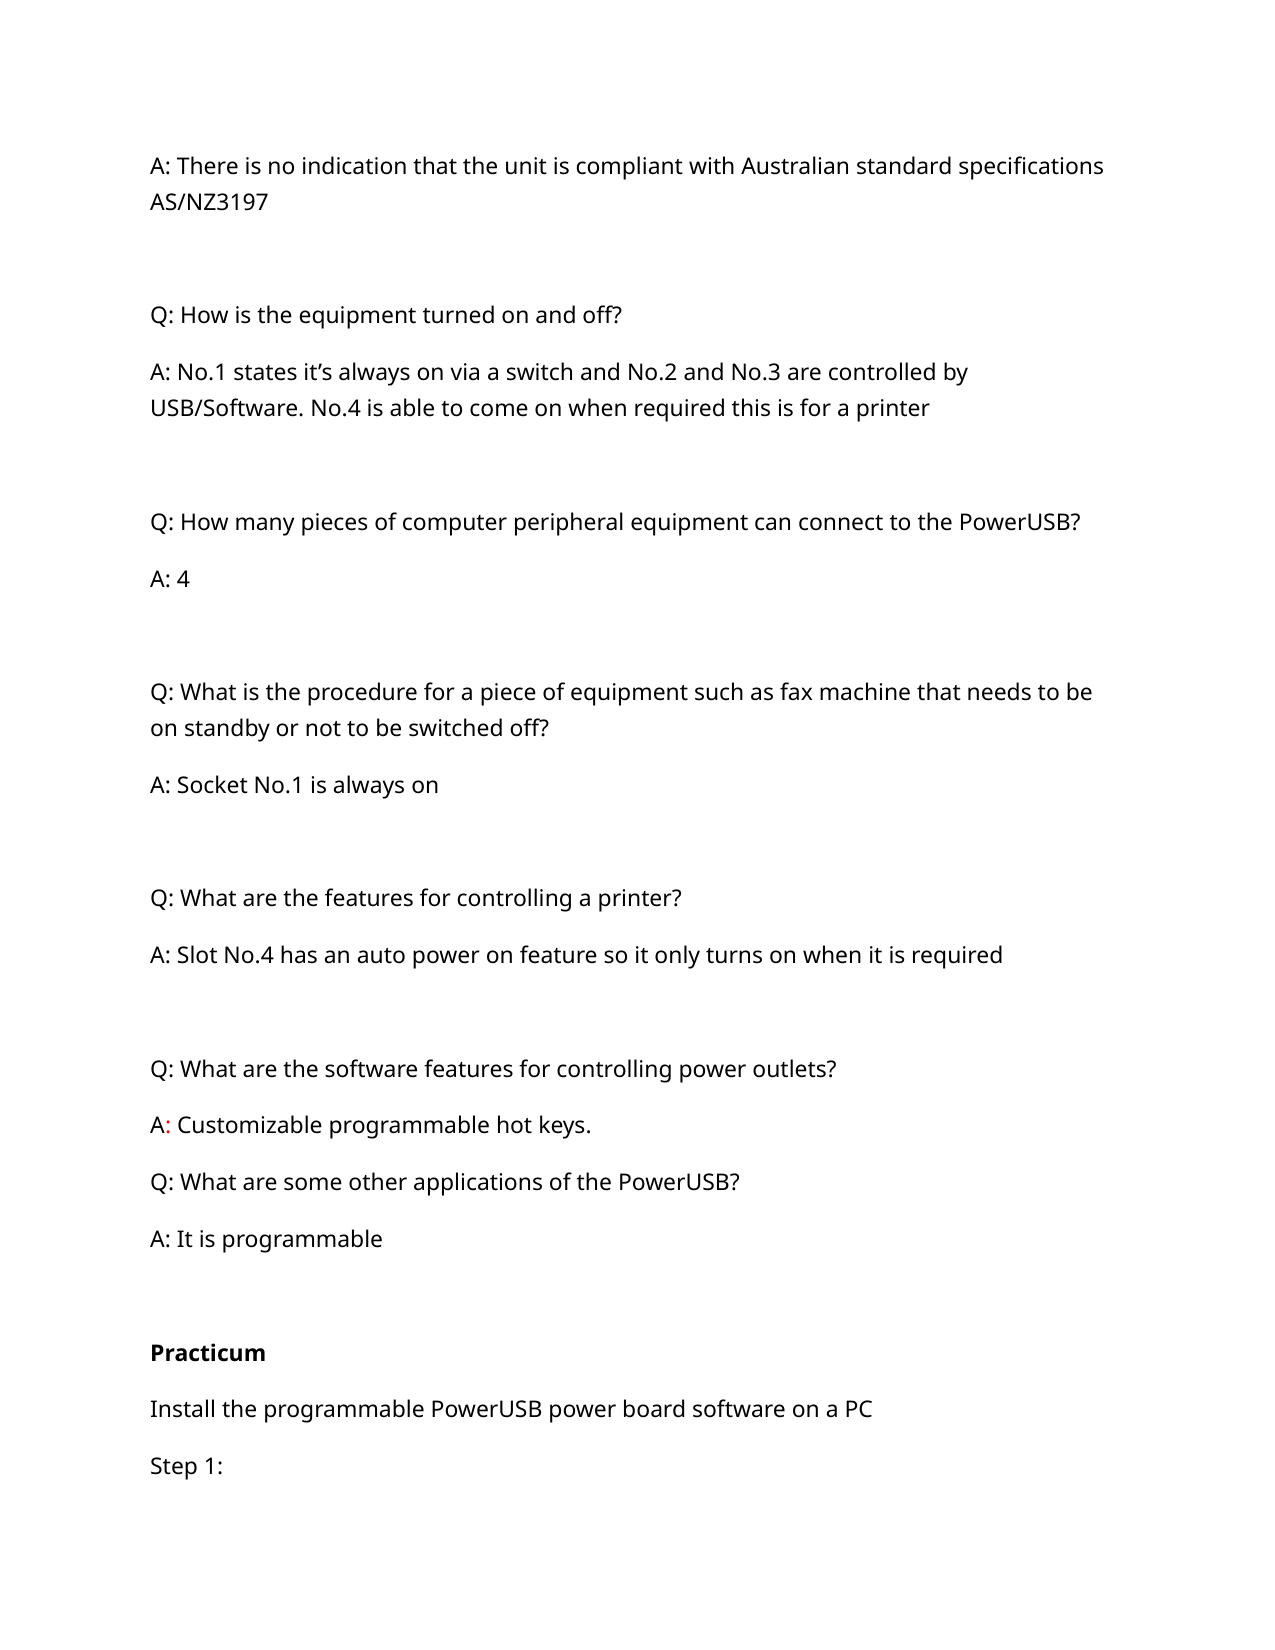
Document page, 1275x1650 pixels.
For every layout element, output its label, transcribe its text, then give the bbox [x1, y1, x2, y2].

text Q: What are the features for controlling a printer? [150, 882, 1125, 913]
text Q: How is the equipment turned on and off? [150, 299, 1125, 331]
text Practicum [150, 1336, 1125, 1368]
text A: It is programmable [150, 1223, 1125, 1254]
text A: There is no indication that the unit is compliant with Australian standard specifications AS/NZ3197 [150, 150, 1125, 217]
text A: No.1 states it’s always on via a switch and No.2 and No.3 are controlled by USB/Software. No.4 is able to come on when required this is for a printer [150, 356, 1125, 423]
text Q: How many pieces of computer peripheral equipment can connect to the PowerUSB? [150, 506, 1125, 537]
text Install the programmable PowerUSB power board software on a PC [150, 1393, 1125, 1424]
text Q: What are some other applications of the PowerUSB? [150, 1166, 1125, 1197]
text Step 1: [150, 1450, 1125, 1481]
text A: Socket No.1 is always on [150, 769, 1125, 800]
text A: Slot No.4 has an auto power on feature so it only turns on when it is required [150, 939, 1125, 970]
text Q: What are the software features for controlling power outlets? [150, 1053, 1125, 1084]
text A: Customizable programmable hot keys. [150, 1109, 1125, 1141]
text Q: What is the procedure for a piece of equipment such as fax machine that needs to be on standby or not to be switched off? [150, 676, 1125, 743]
text A: 4 [150, 562, 1125, 594]
